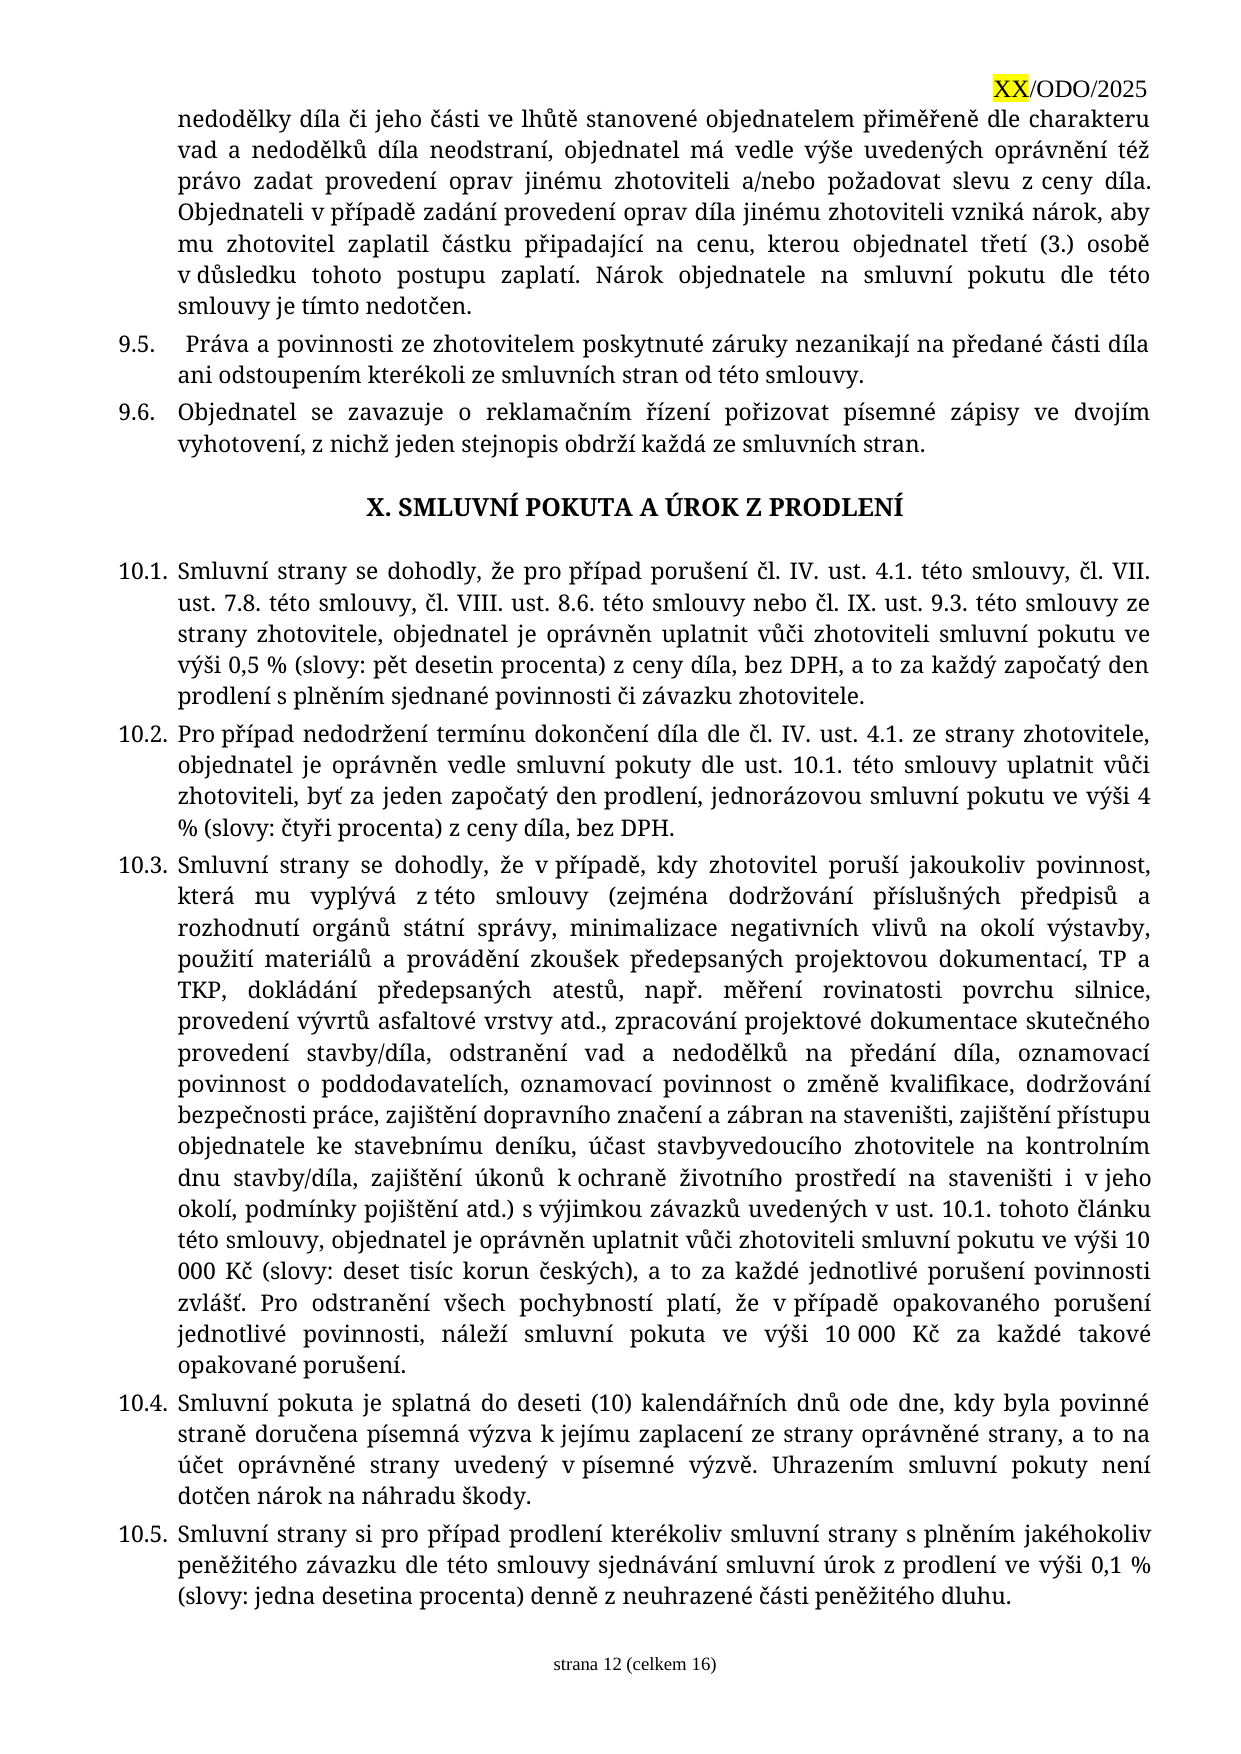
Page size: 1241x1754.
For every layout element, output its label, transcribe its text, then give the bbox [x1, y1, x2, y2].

list Smluvní strany se dohodly, že pro případ porušení čl. IV. ust. 4.1. této smlouvy, čl. VII. ust. 7.8. této smlouvy, čl. VIII. ust. 8.6. této smlouvy nebo čl. IX. ust. 9.3. této smlouvy ze strany zhotovitele, objednatel je oprávněn uplatnit vůči zhotoviteli smluvní pokutu ve výši 0,5 % (slovy: pět desetin procenta) z ceny díla, bez DPH, a to za každý započatý den prodlení s plněním sjednané povinnosti či závazku zhotovitele. [118, 555, 1152, 712]
list Smluvní strany si pro případ prodlení kterékoliv smluvní strany s plněním jakéhokoliv peněžitého závazku dle této smlouvy sjednávání smluvní úrok z prodlení ve výši 0,1 % (slovy: jedna desetina procenta) denně z neuhrazené části peněžitého dluhu. [118, 1518, 1152, 1612]
subtitle X. SMLUVNÍ POKUTA A ÚROK Z PRODLENÍ [118, 490, 1152, 524]
list Objednatel se zavazuje o reklamačním řízení pořizovat písemné zápisy ve dvojím vyhotovení, z nichž jeden stejnopis obdrží každá ze smluvních stran. [118, 396, 1152, 459]
list Smluvní strany se dohodly, že v případě, kdy zhotovitel poruší jakoukoliv povinnost, která mu vyplývá z této smlouvy (zejména dodržování příslušných předpisů a rozhodnutí orgánů státní správy, minimalizace negativních vlivů na okolí výstavby, použití materiálů a provádění zkoušek předepsaných projektovou dokumentací, TP a TKP, dokládání předepsaných atestů, např. měření rovinatosti povrchu silnice, provedení vývrtů asfaltové vrstvy atd., zpracování projektové dokumentace skutečného provedení stavby/díla, odstranění vad a nedodělků na předání díla, oznamovací povinnost o poddodavatelích, oznamovací povinnost o změně kvalifikace, dodržování bezpečnosti práce, zajištění dopravního značení a zábran na staveništi, zajištění přístupu objednatele ke stavebnímu deníku, účast stavbyvedoucího zhotovitele na kontrolním dnu stavby/díla, zajištění úkonů k ochraně životního prostředí na staveništi i v jeho okolí, podmínky pojištění atd.) s výjimkou závazků uvedených v ust. 10.1. tohoto článku této smlouvy, objednatel je oprávněn uplatnit vůči zhotoviteli smluvní pokutu ve výši 10 000 Kč (slovy: deset tisíc korun českých), a to za každé jednotlivé porušení povinnosti zvlášť. Pro odstranění všech pochybností platí, že v případě opakovaného porušení jednotlivé povinnosti, náleží smluvní pokuta ve výši 10 000 Kč za každé takové opakované porušení. [118, 849, 1152, 1380]
list Pro případ nedodržení termínu dokončení díla dle čl. IV. ust. 4.1. ze strany zhotovitele, objednatel je oprávněn vedle smluvní pokuty dle ust. 10.1. této smlouvy uplatnit vůči zhotoviteli, byť za jeden započatý den prodlení, jednorázovou smluvní pokutu ve výši 4 % (slovy: čtyři procenta) z ceny díla, bez DPH. [118, 718, 1152, 843]
list Práva a povinnosti ze zhotovitelem poskytnuté záruky nezanikají na předané části díla ani odstoupením kterékoli ze smluvních stran od této smlouvy. [118, 327, 1152, 390]
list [118, 102, 1152, 321]
list Smluvní pokuta je splatná do deseti (10) kalendářních dnů ode dne, kdy byla povinné straně doručena písemná výzva k jejímu zaplacení ze strany oprávněné strany, a to na účet oprávněné strany uvedený v písemné výzvě. Uhrazením smluvní pokuty není dotčen nárok na náhradu škody. [118, 1387, 1152, 1512]
